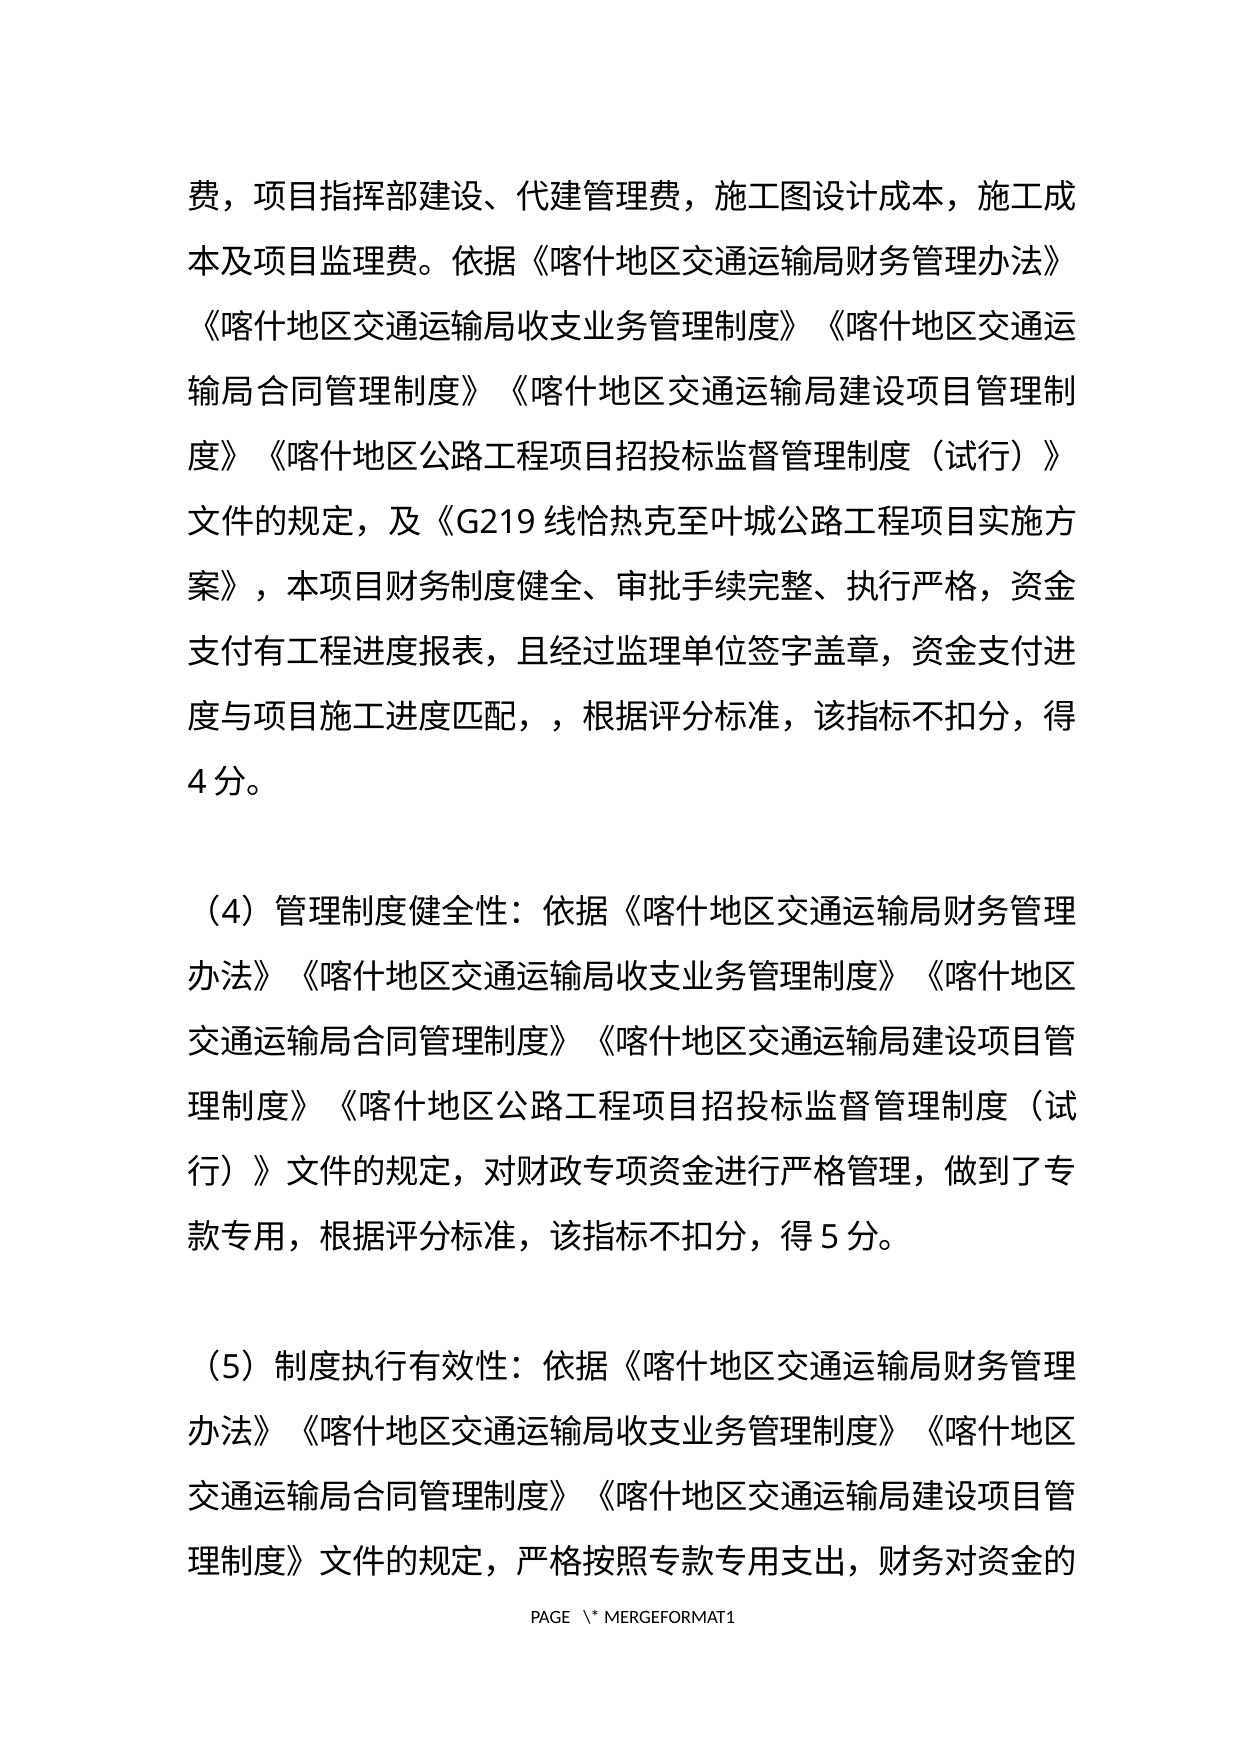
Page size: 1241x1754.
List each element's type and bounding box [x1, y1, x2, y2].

text [187, 162, 1078, 1592]
